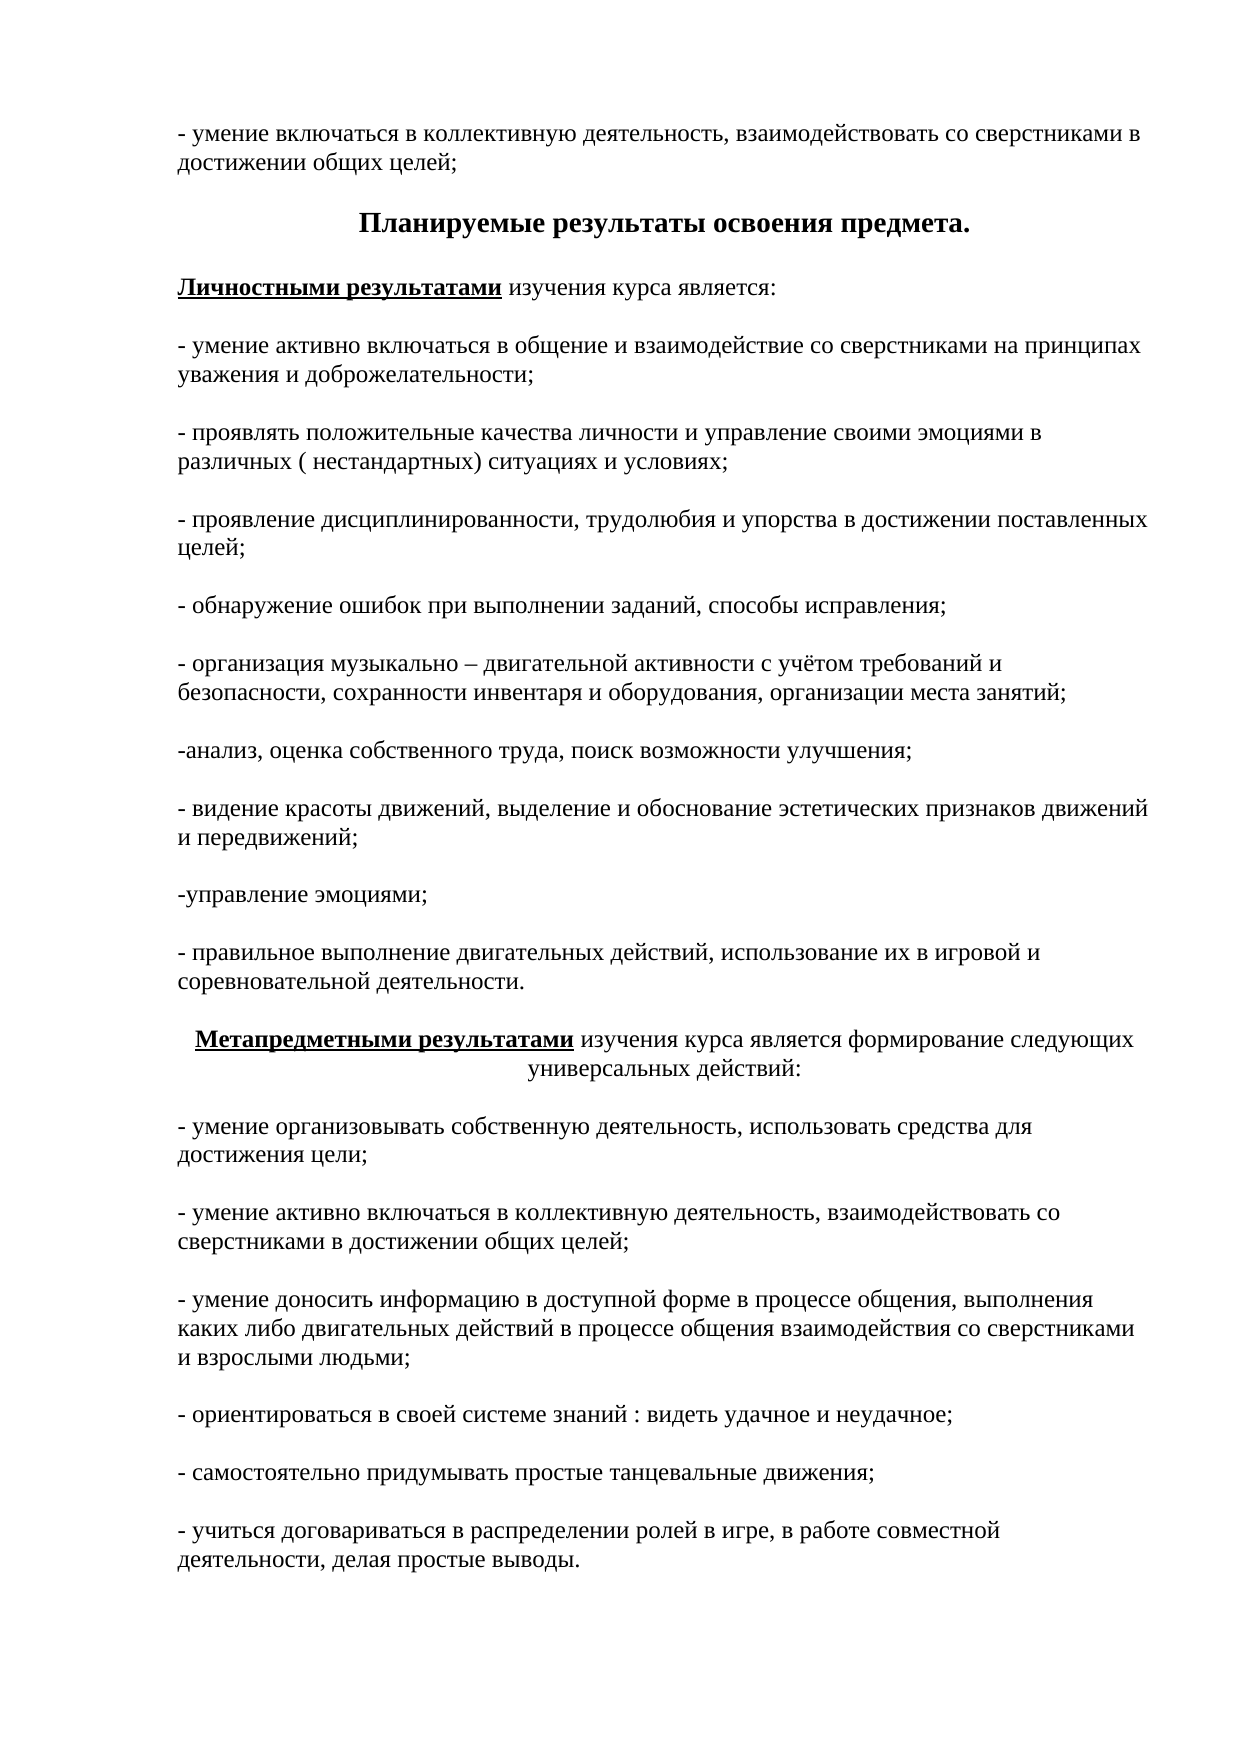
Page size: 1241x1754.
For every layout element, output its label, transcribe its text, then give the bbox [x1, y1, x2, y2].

text - умение организовывать собственную деятельность, использовать средства для достижения цели; [177, 1111, 1152, 1168]
text - проявление дисциплинированности, трудолюбия и упорства в достижении поставленных целей; [177, 504, 1152, 561]
text Личностными результатами изучения курса является: [177, 272, 1152, 301]
text Планируемые результаты освоения предмета. [177, 205, 1152, 238]
text - обнаружение ошибок при выполнении заданий, способы исправления; [177, 590, 1152, 619]
text - самостоятельно придумывать простые танцевальные движения; [177, 1457, 1152, 1486]
text - проявлять положительные качества личности и управление своими эмоциями в различных ( нестандартных) ситуациях и условиях; [177, 417, 1152, 474]
text - ориентироваться в своей системе знаний : видеть удачное и неудачное; [177, 1399, 1152, 1428]
text - организация музыкально – двигательной активности с учётом требований и безопасности, сохранности инвентаря и оборудования, организации места занятий; [177, 648, 1152, 706]
text - видение красоты движений, выделение и обоснование эстетических признаков движений и передвижений; [177, 793, 1152, 850]
text - умение включаться в коллективную деятельность, взаимодействовать со сверстниками в достижении общих целей; [177, 118, 1152, 176]
text - умение доносить информацию в доступной форме в процессе общения, выполнения каких либо двигательных действий в процессе общения взаимодействия со сверстниками и взрослыми людьми; [177, 1284, 1152, 1370]
text - умение активно включаться в коллективную деятельность, взаимодействовать со сверстниками в достижении общих целей; [177, 1197, 1152, 1255]
text -управление эмоциями; [177, 879, 1152, 908]
text Метапредметными результатами изучения курса является формирование следующих универсальных действий: [177, 1024, 1152, 1082]
text - правильное выполнение двигательных действий, использование их в игровой и соревновательной деятельности. [177, 937, 1152, 995]
text - умение активно включаться в общение и взаимодействие со сверстниками на принципах уважения и доброжелательности; [177, 330, 1152, 388]
text - учиться договариваться в распределении ролей в игре, в работе совместной деятельности, делая простые выводы. [177, 1515, 1152, 1573]
text -анализ, оценка собственного труда, поиск возможности улучшения; [177, 735, 1152, 764]
